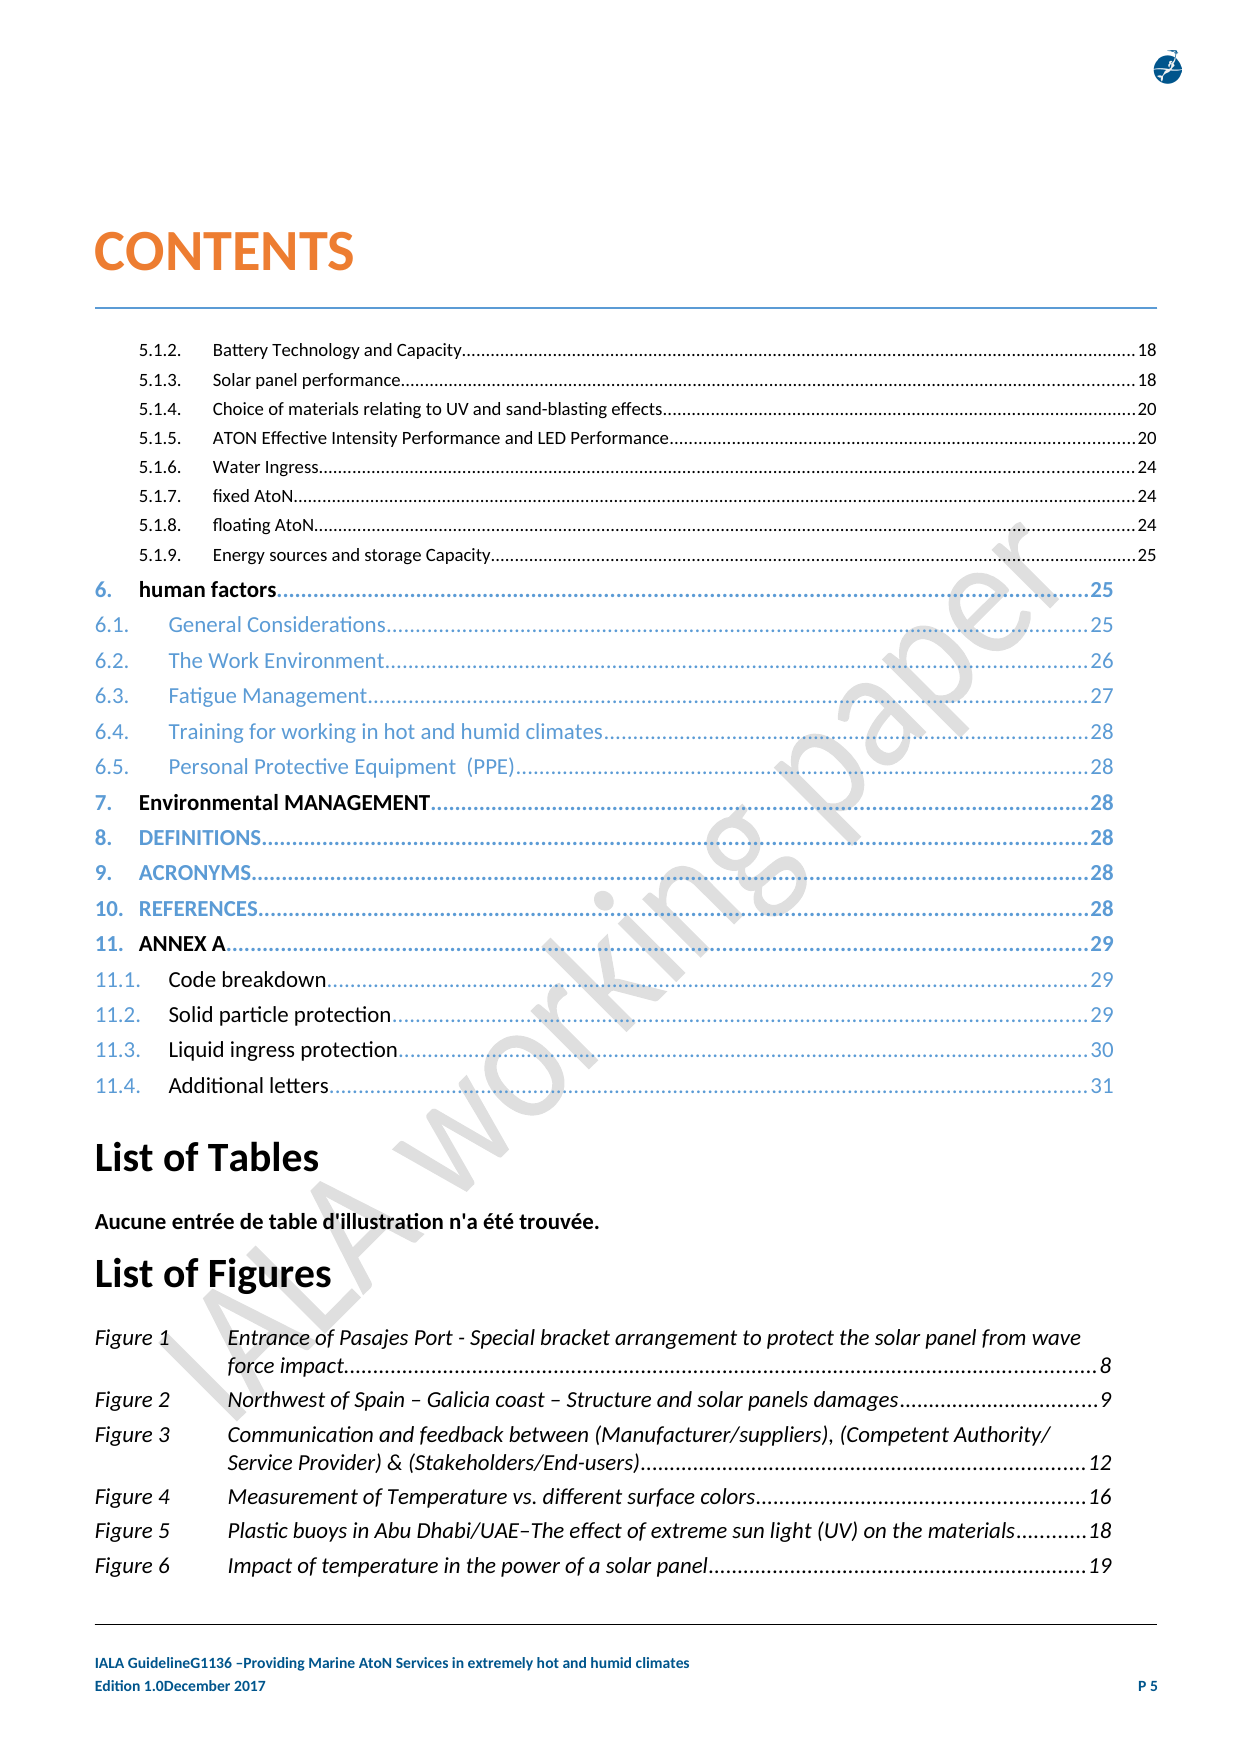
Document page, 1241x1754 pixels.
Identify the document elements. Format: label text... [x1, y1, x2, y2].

list List of Tables [94, 1131, 1157, 1182]
text 11.3. Liquid ingress protection 30 [94, 1032, 1113, 1063]
text 6.4. Training for working in hot and humid climates 28 [94, 713, 1113, 745]
text 9. ACRONYMS 28 [94, 855, 1113, 886]
list List of Figures [94, 1247, 1157, 1298]
text Aucune entrée de table d'illustration n'a été trouvée. [94, 1207, 1157, 1235]
text 5.1.9. Energy sources and storage Capacity 25 [139, 543, 1157, 566]
text 11.2. Solid particle protection 29 [94, 997, 1113, 1028]
text Figure 5 Plastic buoys in Abu Dhabi/UAE–The effect of extreme sun light (UV) on the materials 18 [94, 1516, 1113, 1544]
text 6.3. Fatigue Management 27 [94, 678, 1113, 709]
picture [1122, 0, 1241, 119]
text Figure 6 Impact of temperature in the power of a solar panel 19 [94, 1551, 1113, 1579]
text 11.1. Code breakdown 29 [94, 961, 1113, 993]
text 8. DEFINITIONS 28 [94, 820, 1113, 851]
text 6.1. General Considerations 25 [94, 607, 1113, 638]
text 5.1.6. Water Ingress 24 [139, 455, 1157, 478]
text 11.4. Additional letters 31 [94, 1068, 1113, 1099]
text 5.1.5. ATON Effective Intensity Performance and LED Performance 20 [139, 426, 1157, 449]
text 7. Environmental MANAGEMENT 28 [94, 784, 1113, 816]
text Figure 1 Entrance of Pasajes Port - Special bracket arrangement to protect the solar panel from wave force impact 8 [94, 1323, 1113, 1379]
text 10. REFERENCES 28 [94, 891, 1113, 922]
text 6.2. The Work Environment 26 [94, 643, 1113, 674]
text 5.1.3. Solar panel performance 18 [139, 368, 1157, 391]
text Figure 2 Northwest of Spain – Galicia coast – Structure and solar panels damages 9 [94, 1386, 1113, 1414]
text 6. human factors 25 [94, 572, 1113, 603]
text 5.1.2. Battery Technology and Capacity 18 [139, 338, 1157, 361]
text 11. ANNEX A 29 [94, 926, 1113, 957]
text 5.1.7. fixed AtoN 24 [139, 484, 1157, 507]
text Figure 4 Measurement of Temperature vs. different surface colors 16 [94, 1482, 1113, 1510]
text 5.1.8. floating AtoN 24 [139, 513, 1157, 536]
text 5.1.4. Choice of materials relating to UV and sand-blasting effects 20 [139, 397, 1157, 420]
text 6.5. Personal Protective Equipment (PPE) 28 [94, 749, 1113, 780]
text Figure 3 Communication and feedback between (Manufacturer/suppliers), (Competent Authority/ Service Provider) & (Stakeholders/End-users) 12 [94, 1420, 1113, 1476]
